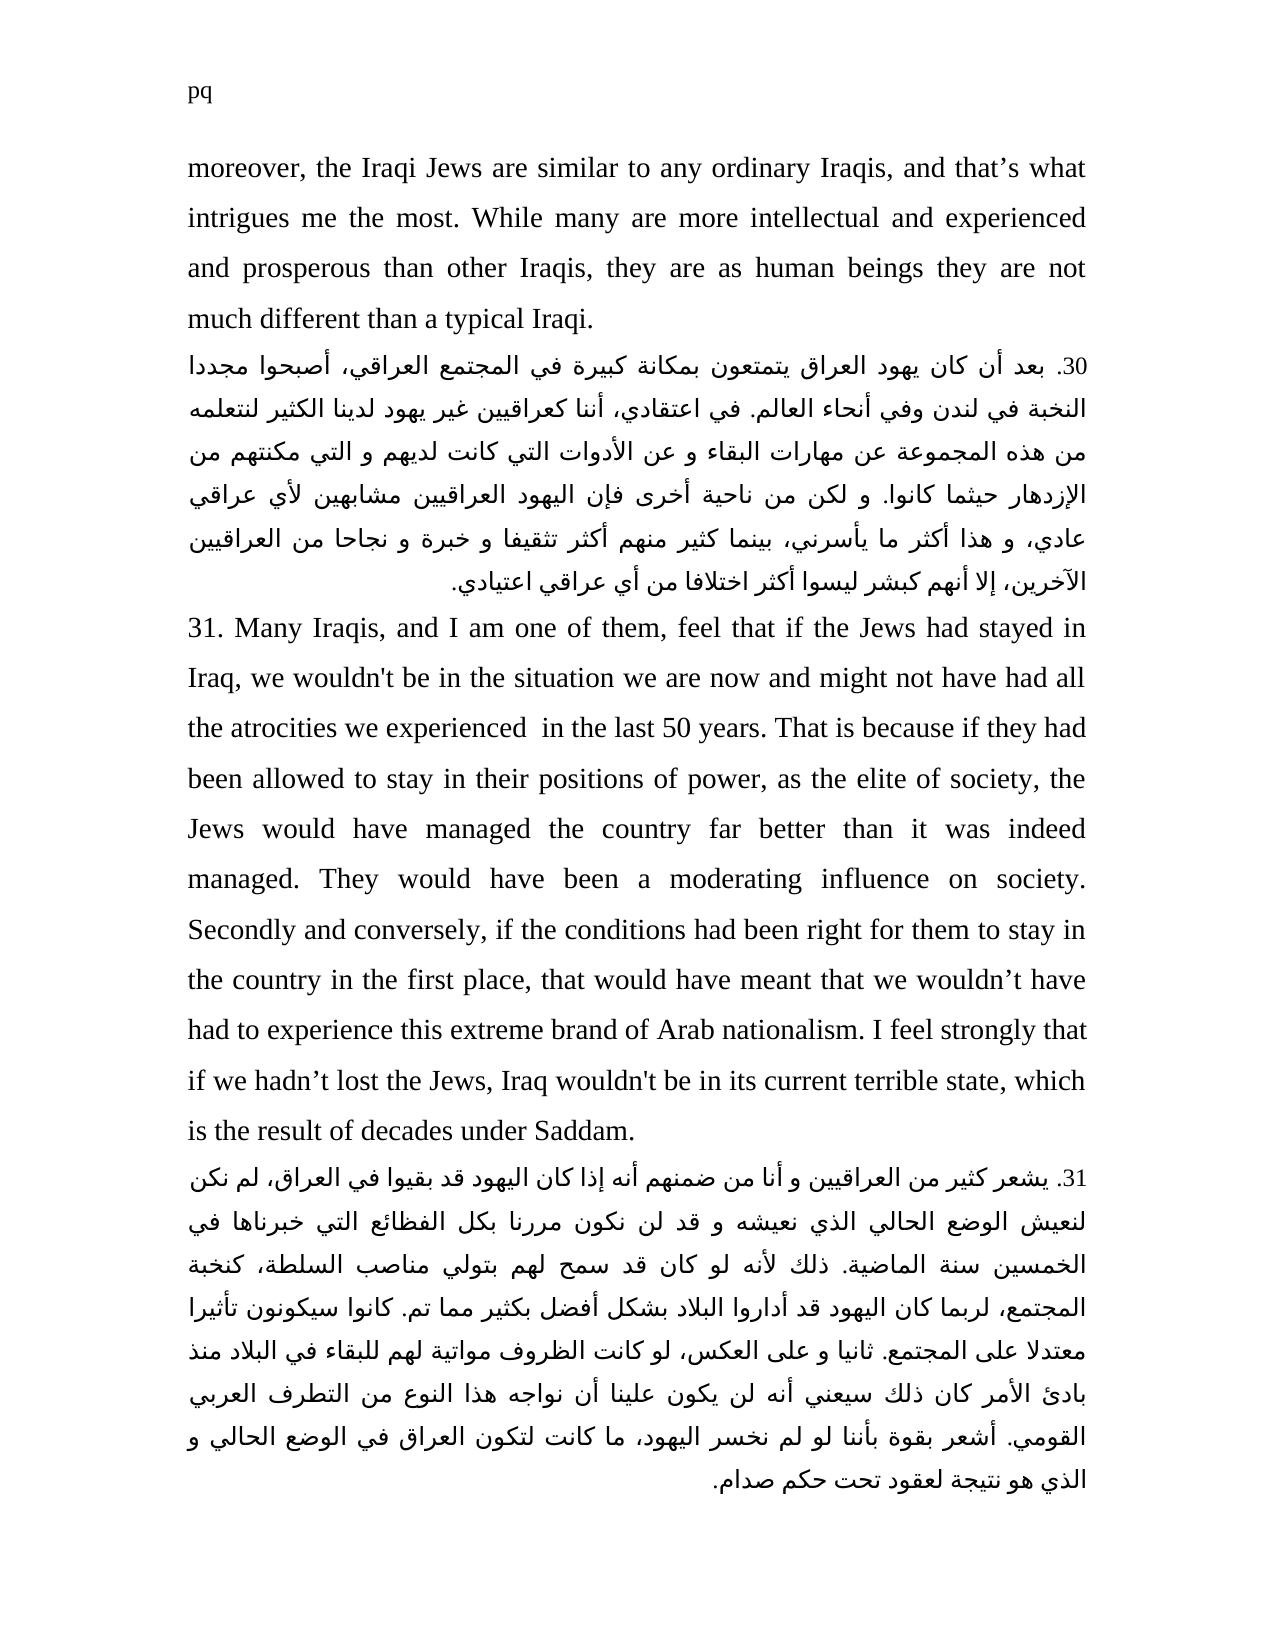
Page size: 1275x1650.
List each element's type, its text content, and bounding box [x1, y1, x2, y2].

text 31. يشعر كثير من العراقيين و أنا من ضمنهم أنه إذا كان اليهود قد بقيوا في العراق، لم نكن لنعيش الوضع الحالي الذي نعيشه و قد لن نكون مررنا بكل الفظائع التي خبرناها في الخمسين سنة الماضية. ذلك لأنه لو كان قد سمح لهم بتولي مناصب السلطة، كنخبة المجتمع، لربما كان اليهود قد أداروا البلاد بشكل أفضل بكثير مما تم. كانوا سيكونون تأثيرا معتدلا على المجتمع. ثانيا و على العكس، لو كانت الظروف مواتية لهم للبقاء في البلاد منذ بادئ الأمر كان ذلك سيعني أنه لن يكون علينا أن نواجه هذا النوع من التطرف العربي القومي. أشعر بقوة بأننا لو لم نخسر اليهود، ما كانت لتكون العراق في الوضع الحالي و الذي هو نتيجة لعقود تحت حكم صدام. [187, 1163, 1087, 1494]
text 31. Many Iraqis, and I am one of them, feel that if the Jews had stayed in Iraq, we wouldn't be in the situation we are now and might not have had all the atrocities we experienced in the last 50 years. That is because if they had been allowed to stay in their positions of power, as the elite of society, the Jews would have managed the country far better than it was indeed managed. They would have been a moderating influence on society. Secondly and conversely, if the conditions had been right for them to stay in the country in the first place, that would have meant that we wouldn’t have had to experience this extreme brand of Arab nationalism. I feel strongly that if we hadn’t lost the Jews, Iraq wouldn't be in its current terrible state, which is the result of decades under Saddam. [187, 610, 1087, 1147]
text 30. بعد أن كان يهود العراق يتمتعون بمكانة كبيرة في المجتمع العراقي، أصبحوا مجددا النخبة في لندن وفي أنحاء العالم. في اعتقادي، أننا كعراقيين غير يهود لدينا الكثير لنتعلمه من هذه المجموعة عن مهارات البقاء و عن الأدوات التي كانت لديهم و التي مكنتهم من الإزدهار حيثما كانوا. و لكن من ناحية أخرى فإن اليهود العراقيين مشابهين لأي عراقي عادي، و هذا أكثر ما يأسرني، بينما كثير منهم أكثر تثقيفا و خبرة و نجاحا من العراقيين الآخرين، إلا أنهم كبشر ليسوا أكثر اختلافا من أي عراقي اعتيادي. [187, 351, 1087, 596]
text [187, 150, 1087, 334]
